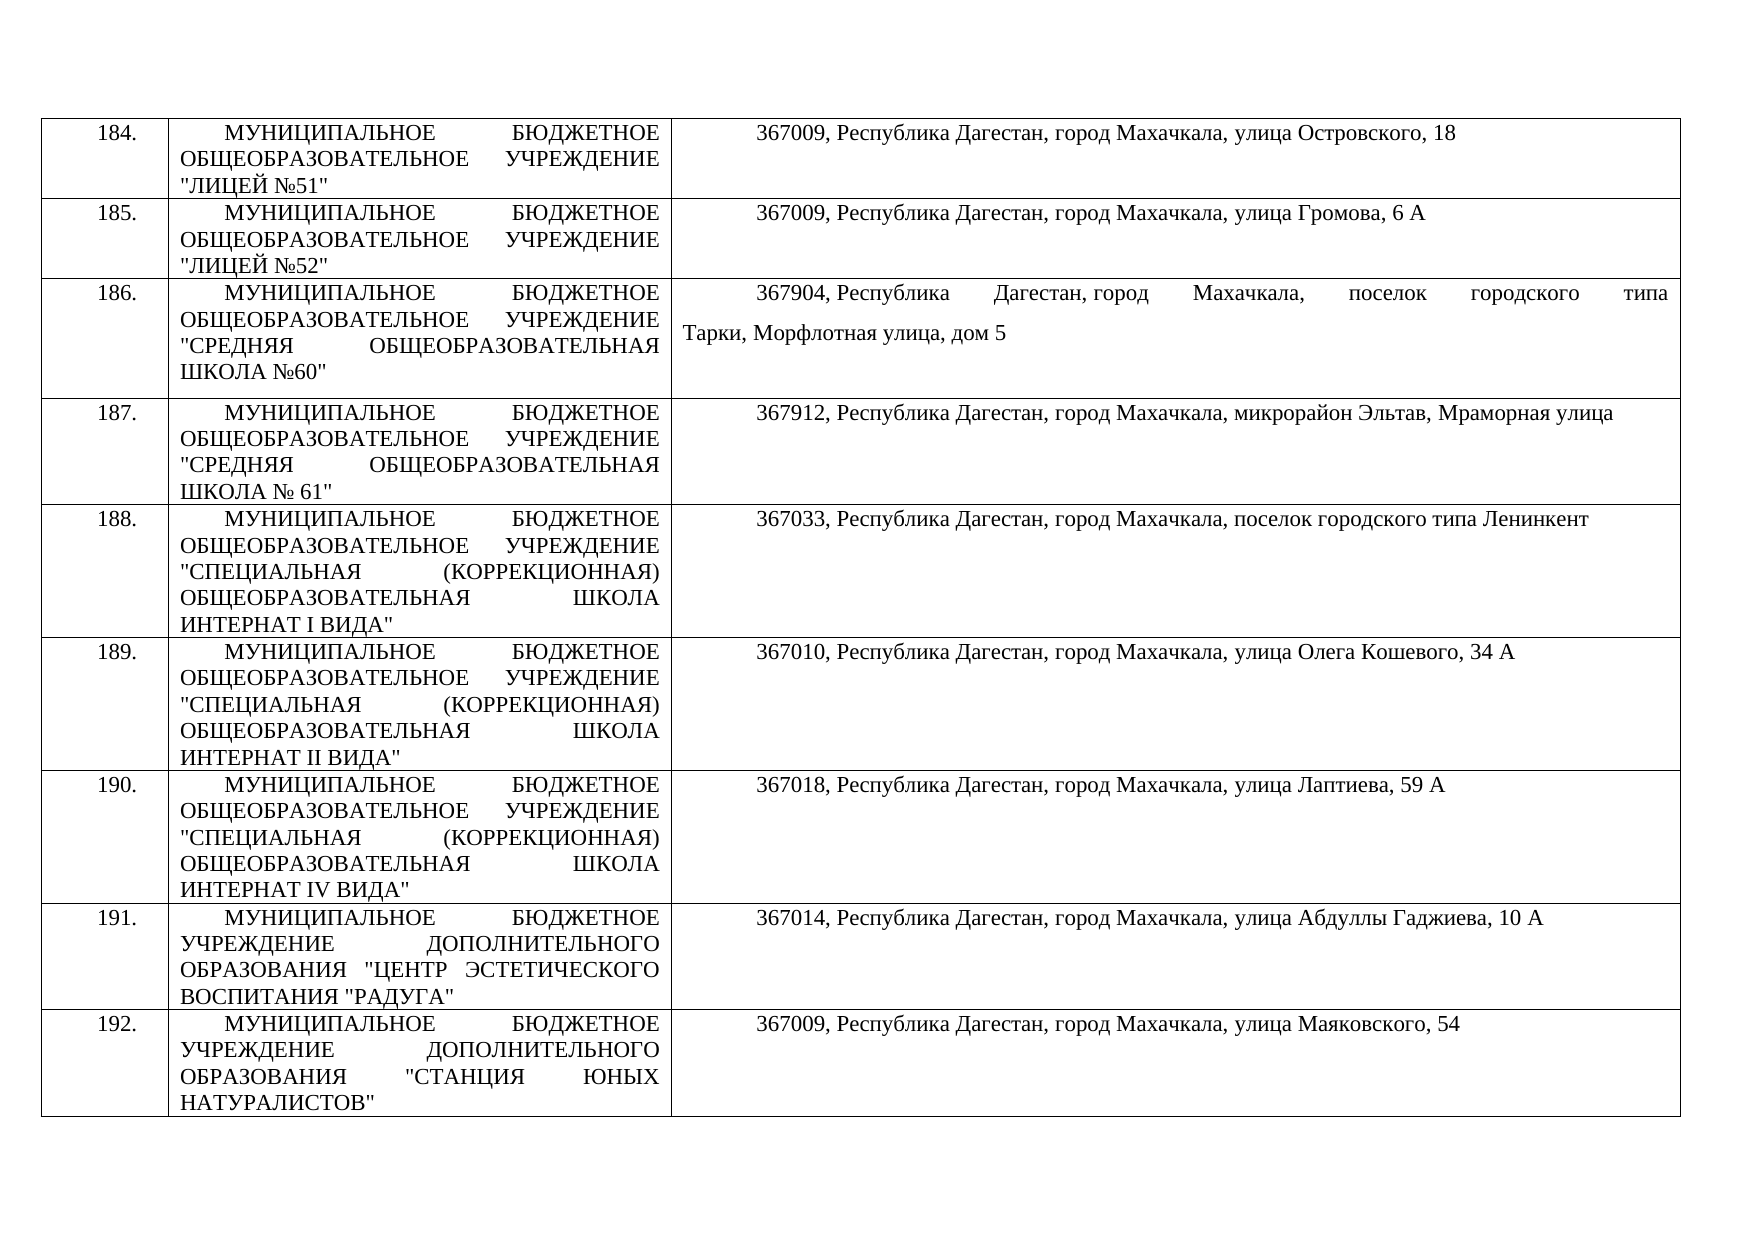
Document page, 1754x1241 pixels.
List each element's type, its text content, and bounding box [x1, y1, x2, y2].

table_cell [42, 505, 168, 637]
table_cell МУНИЦИПАЛЬНОЕ БЮДЖЕТНОЕ ОБЩЕОБРАЗОВАТЕЛЬНОЕ УЧРЕЖДЕНИЕ "ЛИЦЕЙ №52" [169, 199, 224, 278]
table_cell МУНИЦИПАЛЬНОЕ БЮДЖЕТНОЕ ОБЩЕОБРАЗОВАТЕЛЬНОЕ УЧРЕЖДЕНИЕ "ЛИЦЕЙ №52" [328, 199, 671, 278]
table_cell 367018, Республика Дагестан, город Махачкала, улица Лаптиева, 59 А [672, 771, 1680, 903]
table_cell МУНИЦИПАЛЬНОЕ БЮДЖЕТНОЕ УЧРЕЖДЕНИЕ ДОПОЛНИТЕЛЬНОГО ОБРАЗОВАНИЯ "ЦЕНТР ЭСТЕТИЧЕСКОГО ВОСПИТАНИЯ "РАДУГА" [454, 904, 671, 1009]
table_cell [42, 119, 168, 198]
table_cell МУНИЦИПАЛЬНОЕ БЮДЖЕТНОЕ ОБЩЕОБРАЗОВАТЕЛЬНОЕ УЧРЕЖДЕНИЕ "СПЕЦИАЛЬНАЯ (КОРРЕКЦИОННАЯ) ОБЩЕОБРАЗОВАТЕЛЬНАЯ ШКОЛА ИНТЕРНАТ II ВИДА" [169, 638, 671, 770]
table_cell [42, 399, 168, 504]
table_cell [42, 904, 168, 1009]
table_cell 367014, Республика Дагестан, город Махачкала, улица Абдуллы Гаджиева, 10 А [672, 904, 1680, 1009]
table_cell 367010, Республика Дагестан, город Махачкала, улица Олега Кошевого, 34 А [672, 638, 1680, 770]
table_cell МУНИЦИПАЛЬНОЕ БЮДЖЕТНОЕ ОБЩЕОБРАЗОВАТЕЛЬНОЕ УЧРЕЖДЕНИЕ "СРЕДНЯЯ ОБЩЕОБРАЗОВАТЕЛЬНАЯ ШКОЛА № 61" [332, 399, 671, 504]
table_cell МУНИЦИПАЛЬНОЕ БЮДЖЕТНОЕ ОБЩЕОБРАЗОВАТЕЛЬНОЕ УЧРЕЖДЕНИЕ "ЛИЦЕЙ №51" [328, 119, 671, 198]
table_cell МУНИЦИПАЛЬНОЕ БЮДЖЕТНОЕ УЧРЕЖДЕНИЕ ДОПОЛНИТЕЛЬНОГО ОБРАЗОВАНИЯ "СТАНЦИЯ ЮНЫХ НАТУРАЛИСТОВ" [169, 1010, 224, 1116]
table_cell [42, 279, 168, 398]
table_cell МУНИЦИПАЛЬНОЕ БЮДЖЕТНОЕ ОБЩЕОБРАЗОВАТЕЛЬНОЕ УЧРЕЖДЕНИЕ "СПЕЦИАЛЬНАЯ (КОРРЕКЦИОННАЯ) ОБЩЕОБРАЗОВАТЕЛЬНАЯ ШКОЛА ИНТЕРНАТ IV ВИДА" [410, 771, 671, 903]
table_cell 367009, Республика Дагестан, город Махачкала, улица Островского, 18 [672, 119, 1680, 198]
table_cell 367912, Республика Дагестан, город Махачкала, микрорайон Эльтав, Мраморная улица [672, 399, 1680, 504]
table_cell МУНИЦИПАЛЬНОЕ БЮДЖЕТНОЕ УЧРЕЖДЕНИЕ ДОПОЛНИТЕЛЬНОГО ОБРАЗОВАНИЯ "СТАНЦИЯ ЮНЫХ НАТУРАЛИСТОВ" [375, 1010, 671, 1116]
table_cell [42, 1010, 168, 1116]
table_cell МУНИЦИПАЛЬНОЕ БЮДЖЕТНОЕ ОБЩЕОБРАЗОВАТЕЛЬНОЕ УЧРЕЖДЕНИЕ "СРЕДНЯЯ ОБЩЕОБРАЗОВАТЕЛЬНАЯ ШКОЛА №60" [169, 279, 671, 398]
table_cell 367033, Республика Дагестан, город Махачкала, поселок городского типа Ленинкент [672, 505, 1680, 637]
table_cell МУНИЦИПАЛЬНОЕ БЮДЖЕТНОЕ ОБЩЕОБРАЗОВАТЕЛЬНОЕ УЧРЕЖДЕНИЕ "ЛИЦЕЙ №51" [169, 119, 224, 198]
table_cell [42, 771, 168, 903]
table_cell [42, 638, 168, 770]
table_cell МУНИЦИПАЛЬНОЕ БЮДЖЕТНОЕ ОБЩЕОБРАЗОВАТЕЛЬНОЕ УЧРЕЖДЕНИЕ "СПЕЦИАЛЬНАЯ (КОРРЕКЦИОННАЯ) ОБЩЕОБРАЗОВАТЕЛЬНАЯ ШКОЛА ИНТЕРНАТ I ВИДА" [393, 505, 671, 637]
table_cell 367904, Республика Дагестан, город Махачкала, поселок городского типа Тарки, Морфлотная улица, дом 5 [672, 279, 1680, 398]
table_cell МУНИЦИПАЛЬНОЕ БЮДЖЕТНОЕ ОБЩЕОБРАЗОВАТЕЛЬНОЕ УЧРЕЖДЕНИЕ "СРЕДНЯЯ ОБЩЕОБРАЗОВАТЕЛЬНАЯ ШКОЛА № 61" [169, 399, 224, 504]
table_cell 367009, Республика Дагестан, город Махачкала, улица Маяковского, 54 [672, 1010, 1680, 1116]
table_cell 367009, Республика Дагестан, город Махачкала, улица Громова, 6 А [672, 199, 1680, 278]
table_cell [42, 199, 168, 278]
